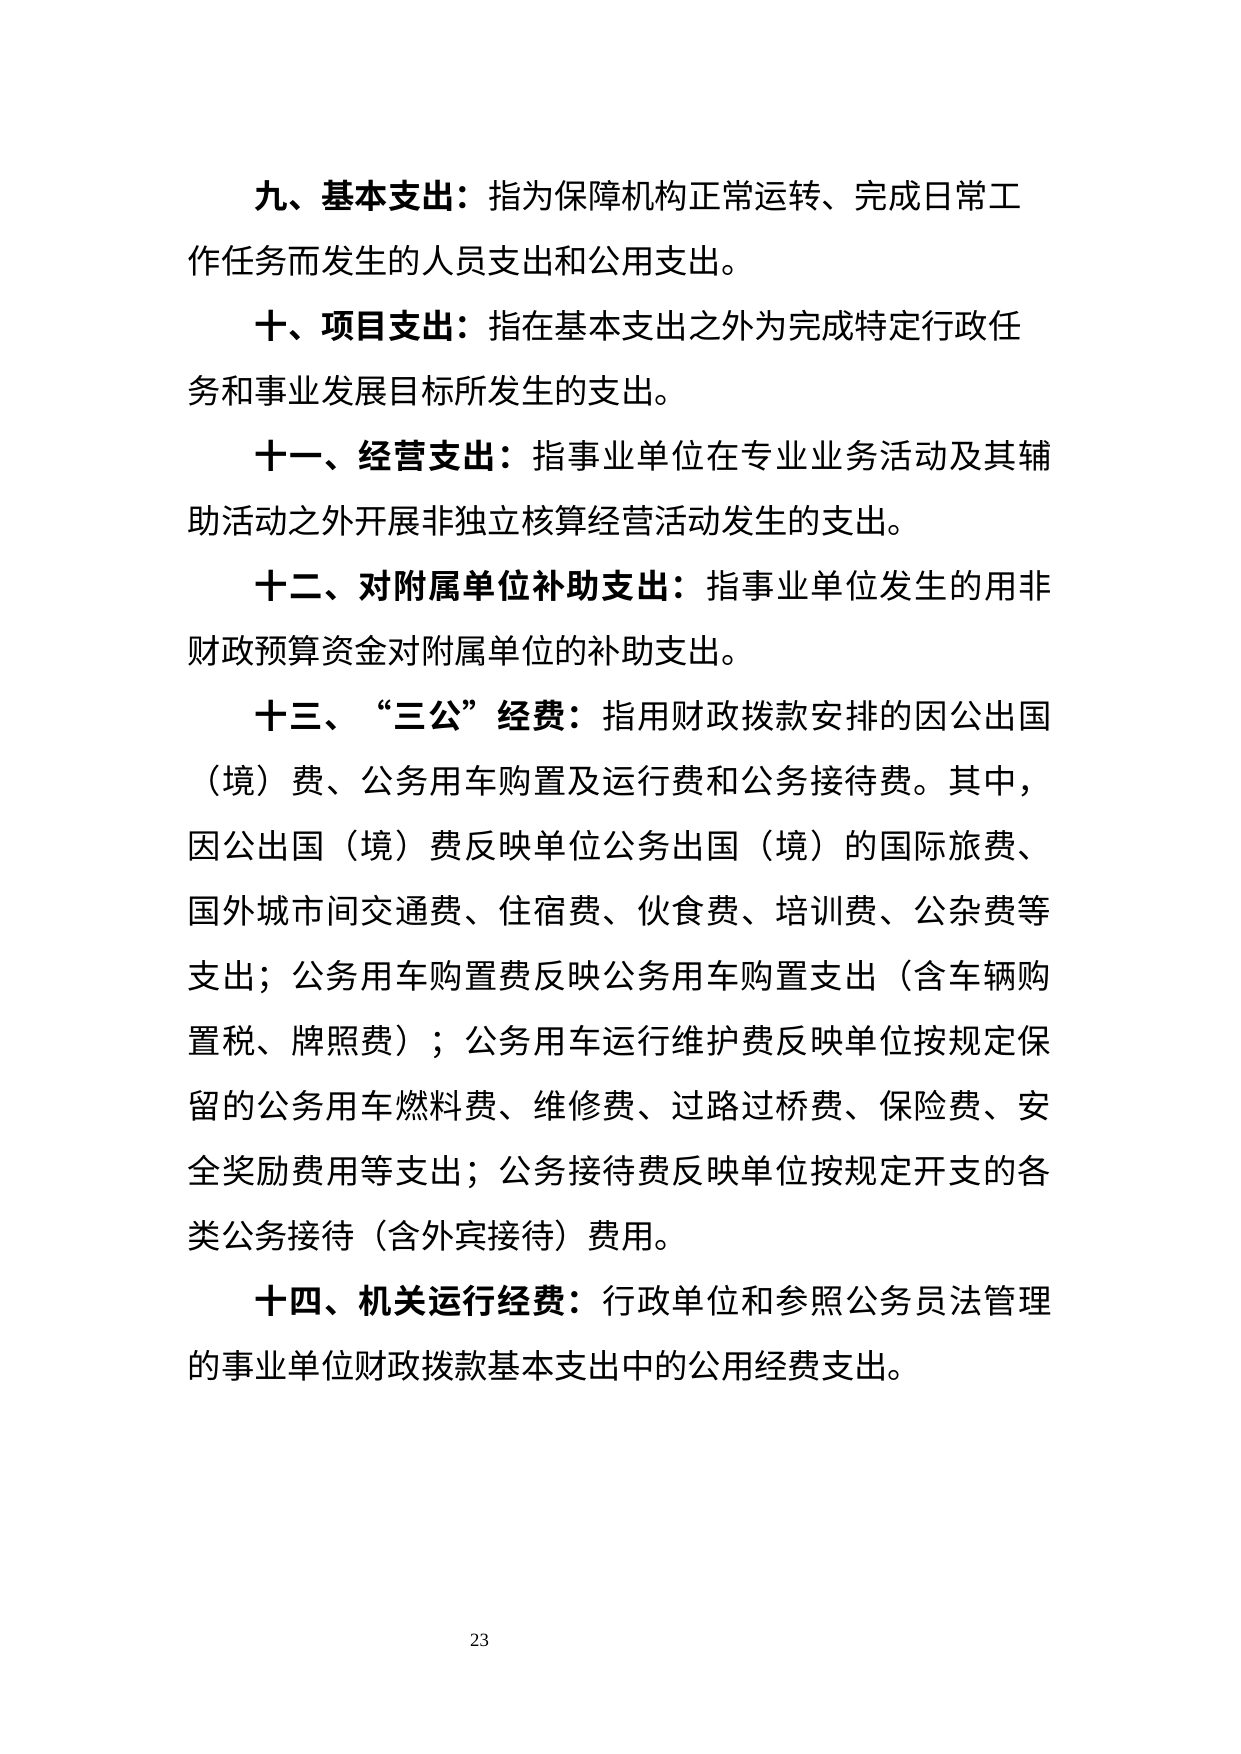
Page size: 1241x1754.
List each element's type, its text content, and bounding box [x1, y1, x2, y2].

text 十、项目支出：指在基本支出之外为完成特定行政任务和事业发展目标所发生的支出。 [187, 292, 1053, 422]
text 九、基本支出：指为保障机构正常运转、完成日常工作任务而发生的人员支出和公用支出。 [187, 162, 1053, 292]
text 十三、“三公”经费：指用财政拨款安排的因公出国（境）费、公务用车购置及运行费和公务接待费。其中，因公出国（境）费反映单位公务出国（境）的国际旅费、国外城市间交通费、住宿费、伙食费、培训费、公杂费等支出；公务用车购置费反映公务用车购置支出（含车辆购置税、牌照费）；公务用车运行维护费反映单位按规定保留的公务用车燃料费、维修费、过路过桥费、保险费、安全奖励费用等支出；公务接待费反映单位按规定开支的各类公务接待（含外宾接待）费用。 [187, 682, 1053, 1267]
text 十一、经营支出：指事业单位在专业业务活动及其辅助活动之外开展非独立核算经营活动发生的支出。 [187, 422, 1053, 552]
text 十二、对附属单位补助支出：指事业单位发生的用非财政预算资金对附属单位的补助支出。 [187, 552, 1053, 682]
text 十四、机关运行经费：行政单位和参照公务员法管理的事业单位财政拨款基本支出中的公用经费支出。 [187, 1267, 1053, 1397]
